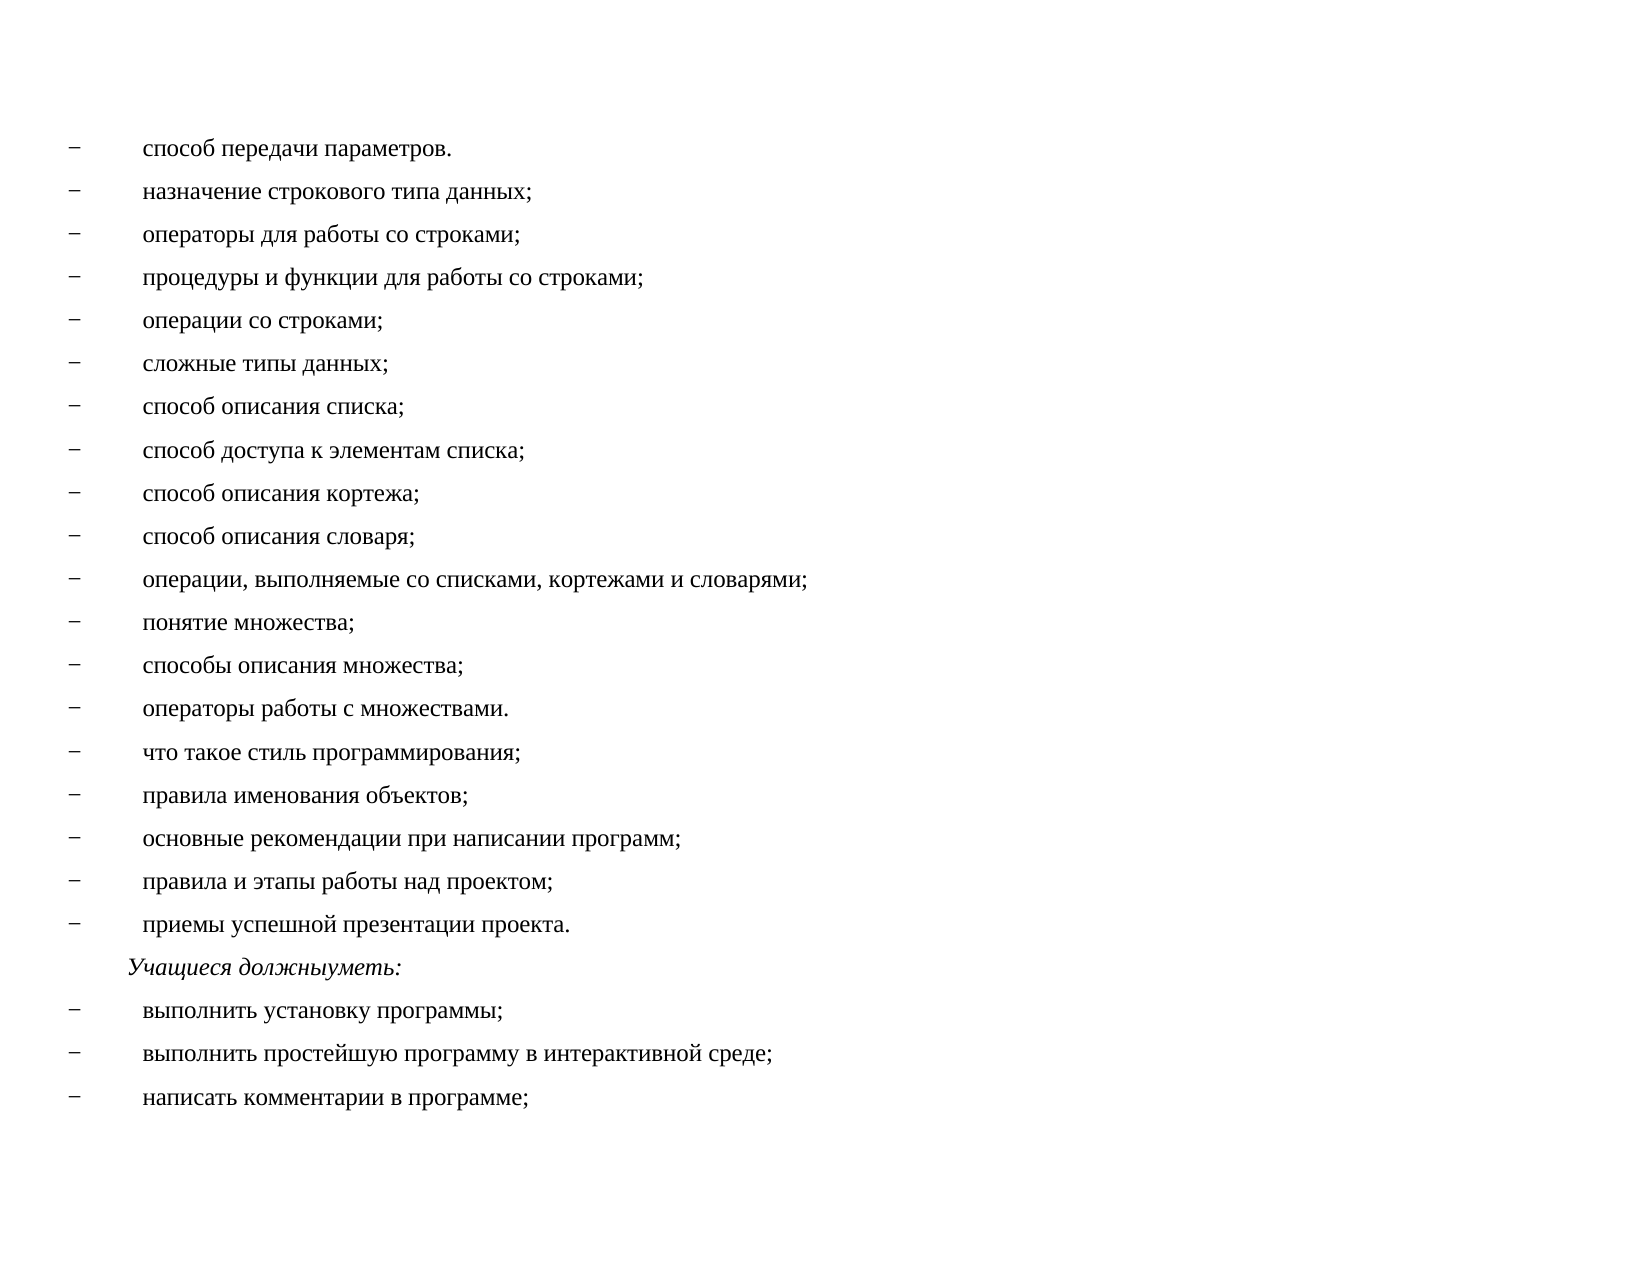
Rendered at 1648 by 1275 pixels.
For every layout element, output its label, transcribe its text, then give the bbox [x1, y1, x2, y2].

list правила именования объектов; [67, 780, 1588, 808]
list способ передачи параметров. [67, 133, 1588, 162]
list способ описания кортежа; [67, 478, 1588, 507]
list операторы для работы со строками; [67, 219, 1588, 248]
list операторы работы с множествами. [67, 693, 1588, 722]
list понятие множества; [67, 607, 1588, 636]
list операции, выполняемые со списками, кортежами и словарями; [67, 564, 1588, 593]
list способ описания списка; [67, 392, 1588, 420]
list выполнить установку программы; [67, 995, 1588, 1024]
list правила и этапы работы над проектом; [67, 866, 1588, 895]
list способ доступа к элементам списка; [67, 435, 1588, 463]
list процедуры и функции для работы со строками; [67, 262, 1588, 291]
list способы описания множества; [67, 650, 1588, 679]
list назначение строкового типа данных; [67, 176, 1588, 205]
list способ описания словаря; [67, 521, 1588, 550]
list выполнить простейшую программу в интерактивной среде; [67, 1038, 1588, 1067]
list основные рекомендации при написании программ; [67, 823, 1588, 852]
list написать комментарии в программе; [67, 1082, 1588, 1110]
list что такое стиль программирования; [67, 737, 1588, 765]
list приемы успешной презентации проекта. [67, 909, 1588, 938]
list операции со строками; [67, 305, 1588, 334]
text Учащиеся должныуметь: [67, 952, 1588, 981]
list сложные типы данных; [67, 348, 1588, 377]
